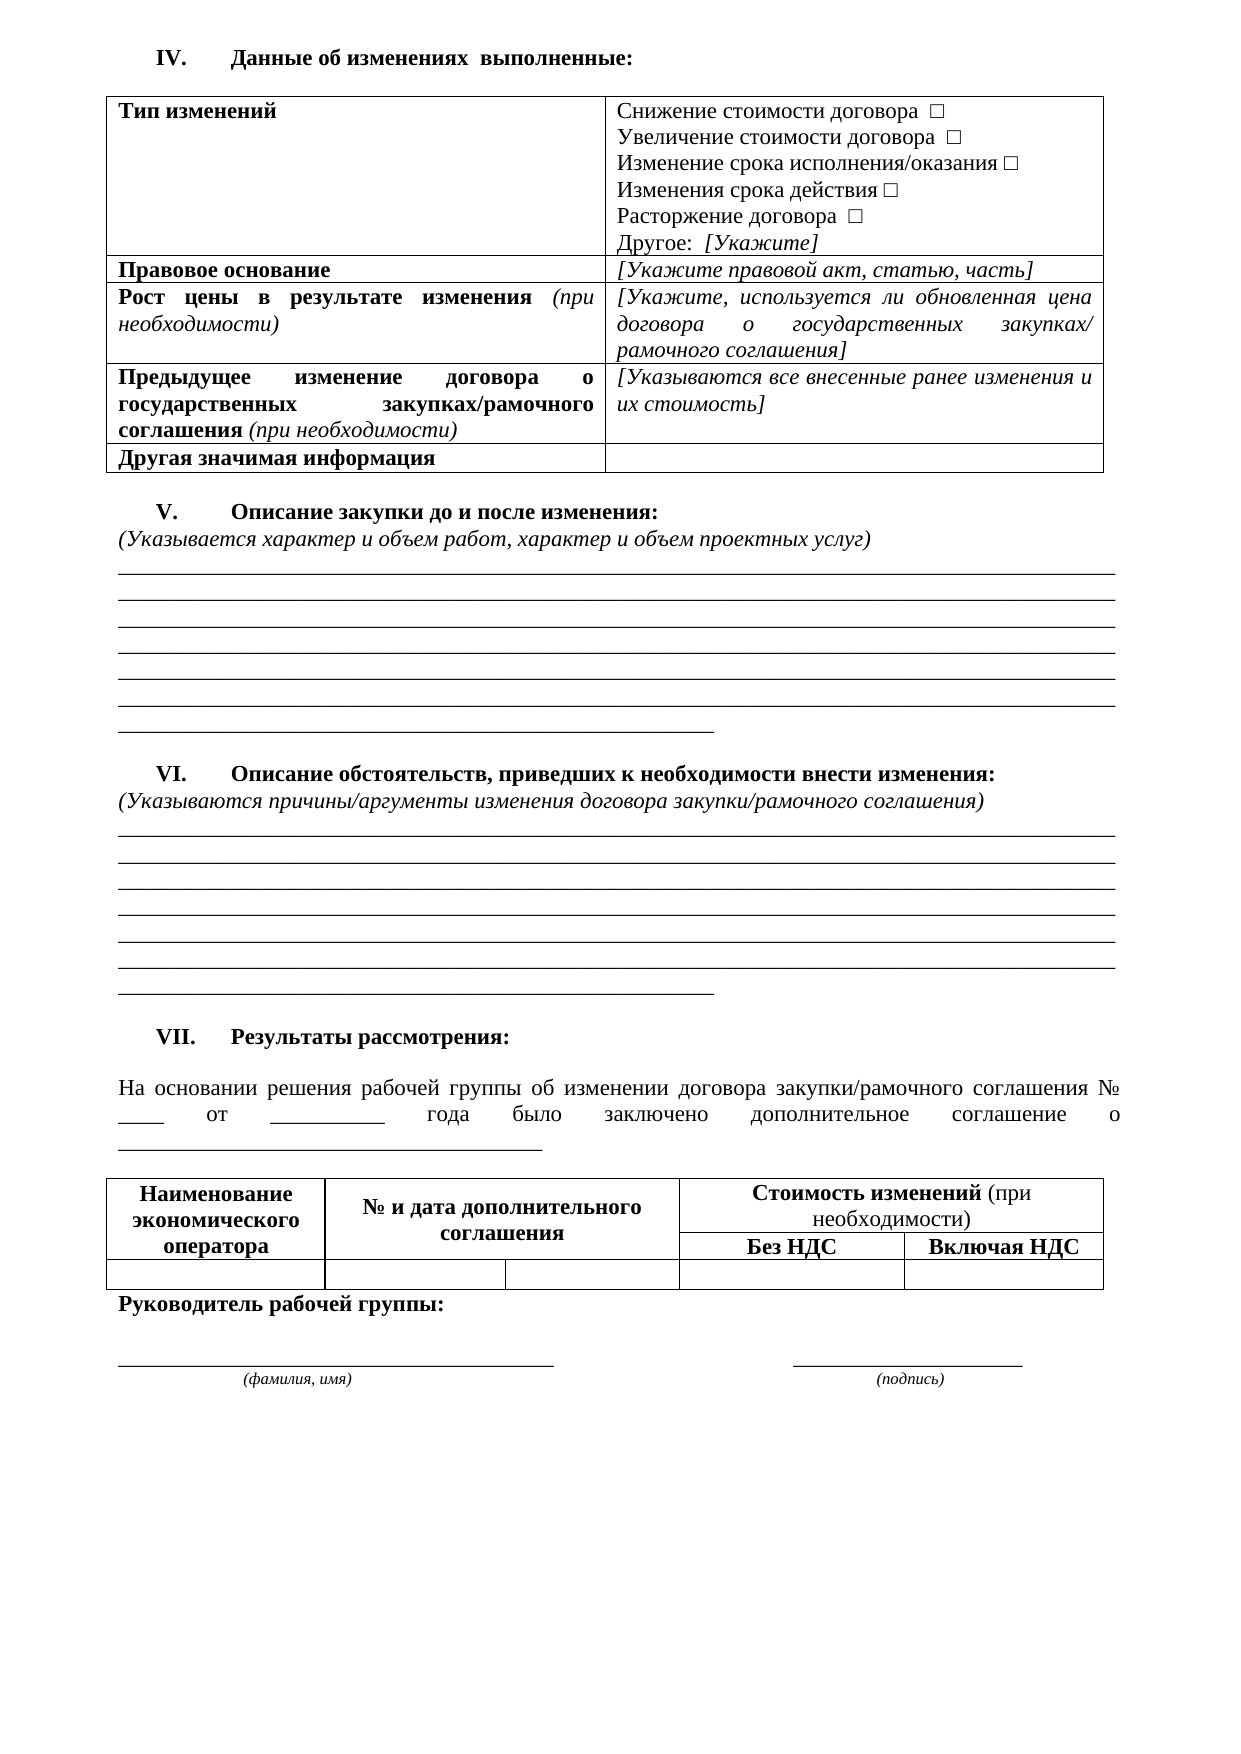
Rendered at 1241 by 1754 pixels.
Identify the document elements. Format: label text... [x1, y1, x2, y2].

table_cell Предыдущее изменение договора о государственных закупках/рамочного соглашения (при необходимости) [107, 364, 605, 442]
text Руководитель рабочей группы: [118, 1290, 1122, 1316]
list Описание обстоятельств, приведших к необходимости внести изменения: [156, 761, 1122, 787]
table_cell [Укажите правовой акт, статью, часть] [606, 256, 1103, 282]
table_header Наименование экономического оператора [107, 1179, 324, 1259]
text (Указывается характер и объем работ, характер и объем проектных услуг) [118, 525, 1122, 551]
list Результаты рассмотрения: [156, 1023, 1122, 1049]
table_header № и дата дополнительного соглашения [326, 1179, 679, 1259]
text (Указываются причины/аргументы изменения договора закупки/рамочного соглашения) [118, 787, 1122, 813]
table_cell Включая НДС [905, 1233, 1103, 1259]
table_cell Другая значимая информация [107, 444, 605, 472]
table_header Снижение стоимости договора □ Увеличение стоимости договора □ Изменение срока исполнения/оказания □ Изменения срока действия □ Расторжение договора □ Другое: [Укажите] [606, 97, 1103, 255]
list Данные об изменениях выполненные: [156, 44, 1122, 71]
table_cell Правовое основание [107, 256, 605, 282]
table_cell [Указываются все внесенные ранее изменения и их стоимость] [606, 364, 1103, 442]
text ______________________________________________________________________________________________________________________________________________________________________________________________________________________________________________________________________________________________________________________________________________________________________________________________________________________________________________________________________________________________________________________________________________________________________________________________ [118, 813, 1122, 998]
table_cell [107, 1260, 324, 1289]
text (фамилия, имя) (подпись) [118, 1369, 1122, 1388]
table_cell [Укажите, используется ли обновленная цена договора о государственных закупках/ рамочного соглашения] [606, 283, 1103, 362]
text ______________________________________ ____________________ [118, 1343, 1122, 1369]
list Описание закупки до и после изменения: [156, 498, 1122, 525]
text На основании решения рабочей группы об изменении договора закупки/рамочного соглашения № ____ от __________ года было заключено дополнительное соглашение о _____________________________________ [118, 1074, 1122, 1153]
table_cell [905, 1260, 1103, 1289]
table_cell [326, 1260, 505, 1289]
table_cell Без НДС [680, 1233, 904, 1259]
text ______________________________________________________________________________________________________________________________________________________________________________________________________________________________________________________________________________________________________________________________________________________________________________________________________________________________________________________________________________________________________________________________________________________________________________________________ [118, 551, 1122, 736]
table_header Тип изменений [107, 97, 605, 255]
table_cell [606, 444, 1103, 472]
table_header Стоимость изменений (при необходимости) [680, 1179, 1103, 1232]
table_cell Рост цены в результате изменения (при необходимости) [107, 283, 605, 362]
table_cell [506, 1260, 679, 1289]
table_cell [680, 1260, 904, 1289]
